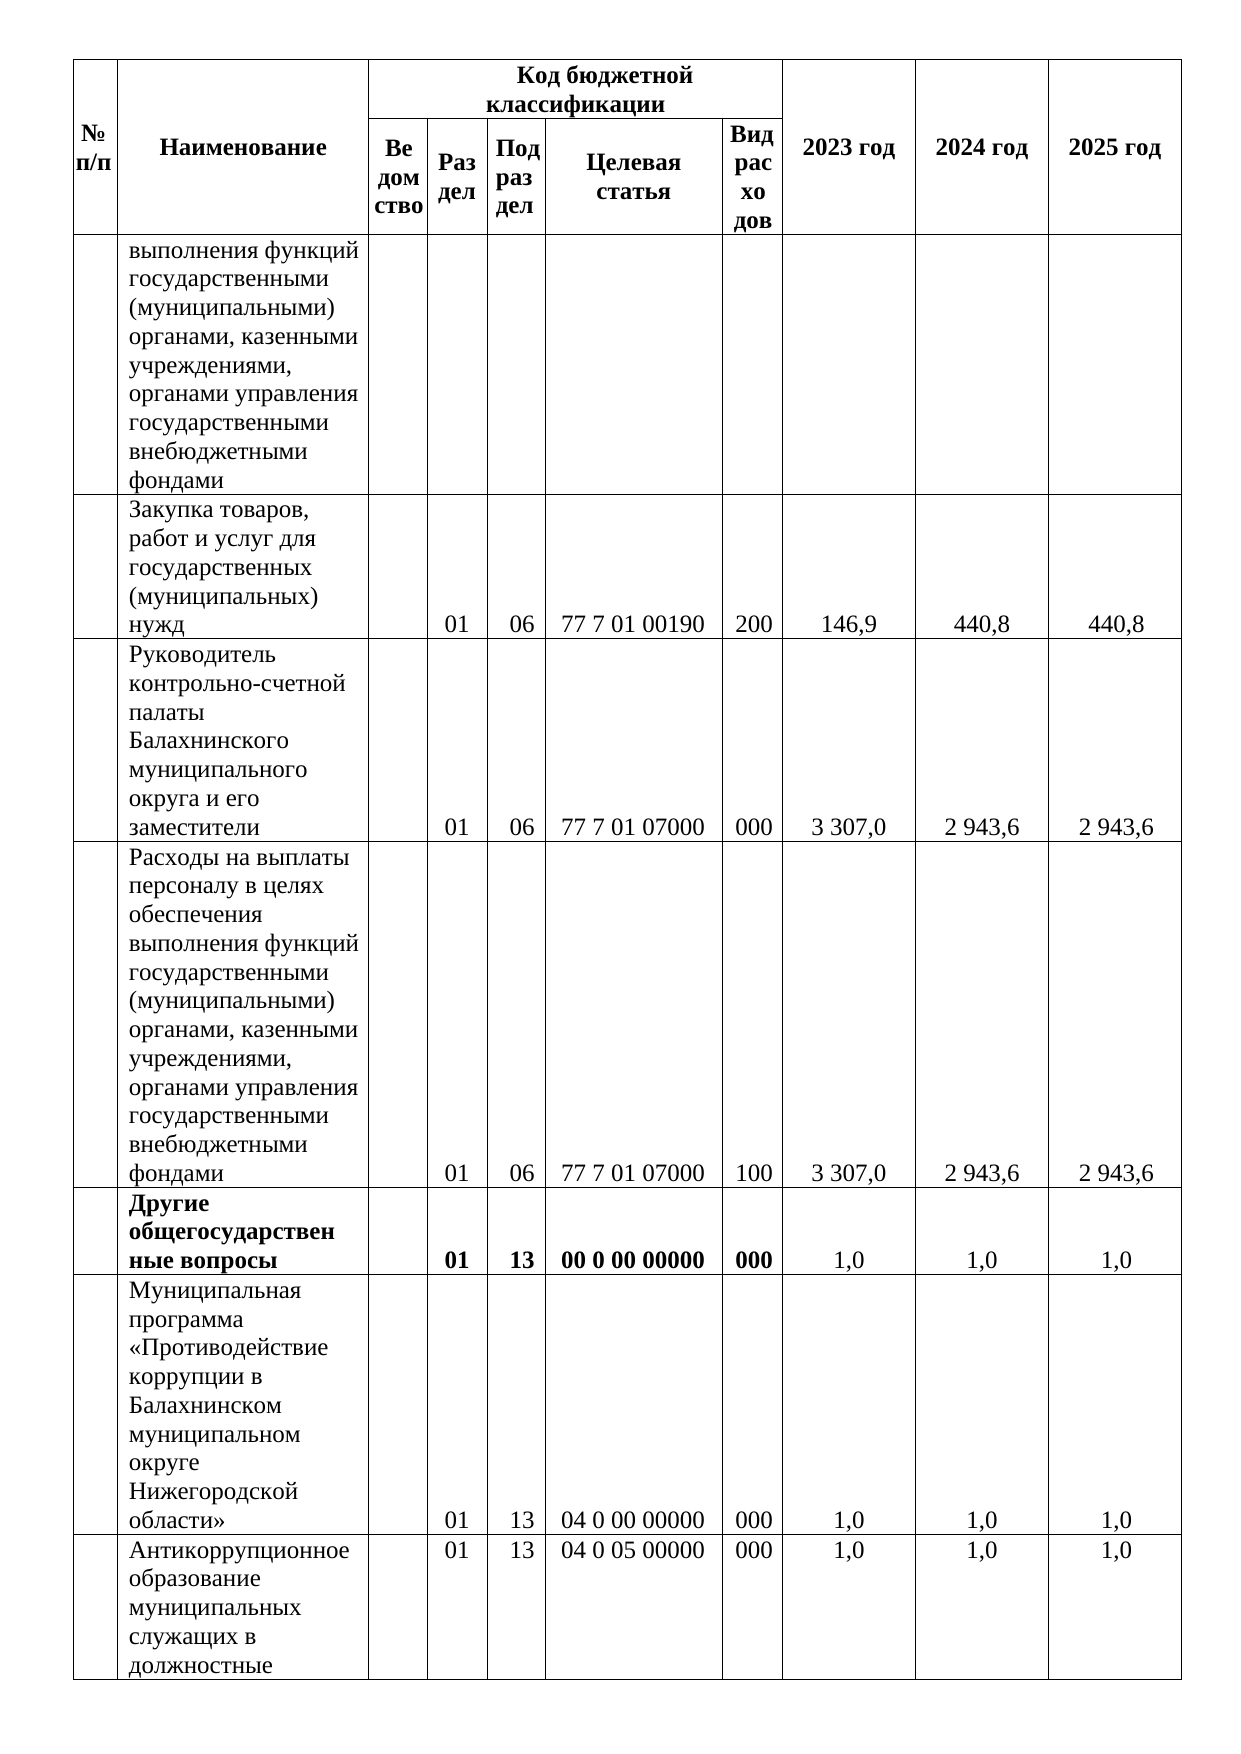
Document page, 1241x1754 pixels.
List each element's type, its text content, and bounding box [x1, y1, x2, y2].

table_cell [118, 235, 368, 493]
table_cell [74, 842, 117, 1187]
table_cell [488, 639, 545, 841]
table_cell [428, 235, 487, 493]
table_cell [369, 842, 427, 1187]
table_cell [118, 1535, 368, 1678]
table_cell Под раз дел [488, 119, 545, 234]
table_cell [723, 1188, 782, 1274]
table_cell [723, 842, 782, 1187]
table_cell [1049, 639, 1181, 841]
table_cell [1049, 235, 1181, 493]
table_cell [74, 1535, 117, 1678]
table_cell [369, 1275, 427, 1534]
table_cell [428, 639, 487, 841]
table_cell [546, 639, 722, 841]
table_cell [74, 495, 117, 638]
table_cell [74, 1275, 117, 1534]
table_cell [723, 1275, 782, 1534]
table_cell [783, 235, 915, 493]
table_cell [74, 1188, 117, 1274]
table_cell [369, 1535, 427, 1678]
table_header Код бюджетной классификации [369, 60, 782, 118]
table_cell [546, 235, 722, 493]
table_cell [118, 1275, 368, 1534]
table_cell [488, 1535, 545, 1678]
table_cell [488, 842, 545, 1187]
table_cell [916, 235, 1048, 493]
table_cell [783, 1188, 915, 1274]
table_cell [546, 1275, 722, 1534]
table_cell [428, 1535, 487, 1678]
table_header 2023 год [783, 60, 915, 234]
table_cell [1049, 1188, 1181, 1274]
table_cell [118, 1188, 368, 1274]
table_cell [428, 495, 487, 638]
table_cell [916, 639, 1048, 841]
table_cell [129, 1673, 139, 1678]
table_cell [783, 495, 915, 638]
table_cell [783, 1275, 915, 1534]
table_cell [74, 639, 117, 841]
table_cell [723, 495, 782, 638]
table_header 2024 год [916, 60, 1048, 234]
table_cell Раз дел [428, 119, 487, 234]
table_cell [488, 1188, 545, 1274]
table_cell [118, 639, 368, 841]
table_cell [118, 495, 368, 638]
table_cell Целевая статья [546, 119, 722, 234]
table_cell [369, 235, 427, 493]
table_cell Вид рас хо дов [723, 119, 782, 234]
table_header № п/п [74, 60, 117, 234]
table_header 2025 год [1049, 60, 1181, 234]
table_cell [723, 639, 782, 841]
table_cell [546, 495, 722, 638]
table_header Наименование [118, 60, 368, 234]
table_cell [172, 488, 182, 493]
table_cell Ве дом ство [369, 119, 427, 234]
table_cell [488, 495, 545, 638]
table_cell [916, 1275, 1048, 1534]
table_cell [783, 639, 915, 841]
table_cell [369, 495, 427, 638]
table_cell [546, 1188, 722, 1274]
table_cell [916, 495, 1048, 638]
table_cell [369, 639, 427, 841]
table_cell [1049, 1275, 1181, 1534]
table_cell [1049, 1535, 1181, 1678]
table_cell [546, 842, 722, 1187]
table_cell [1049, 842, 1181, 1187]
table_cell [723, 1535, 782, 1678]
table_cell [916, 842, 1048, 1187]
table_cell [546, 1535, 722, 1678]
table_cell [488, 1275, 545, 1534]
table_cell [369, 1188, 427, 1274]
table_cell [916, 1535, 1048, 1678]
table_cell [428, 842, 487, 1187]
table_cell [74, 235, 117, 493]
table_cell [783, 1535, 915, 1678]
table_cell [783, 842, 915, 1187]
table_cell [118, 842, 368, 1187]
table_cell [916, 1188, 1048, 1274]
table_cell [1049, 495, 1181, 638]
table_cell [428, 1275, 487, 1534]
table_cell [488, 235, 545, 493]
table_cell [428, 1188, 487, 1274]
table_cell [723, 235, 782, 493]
